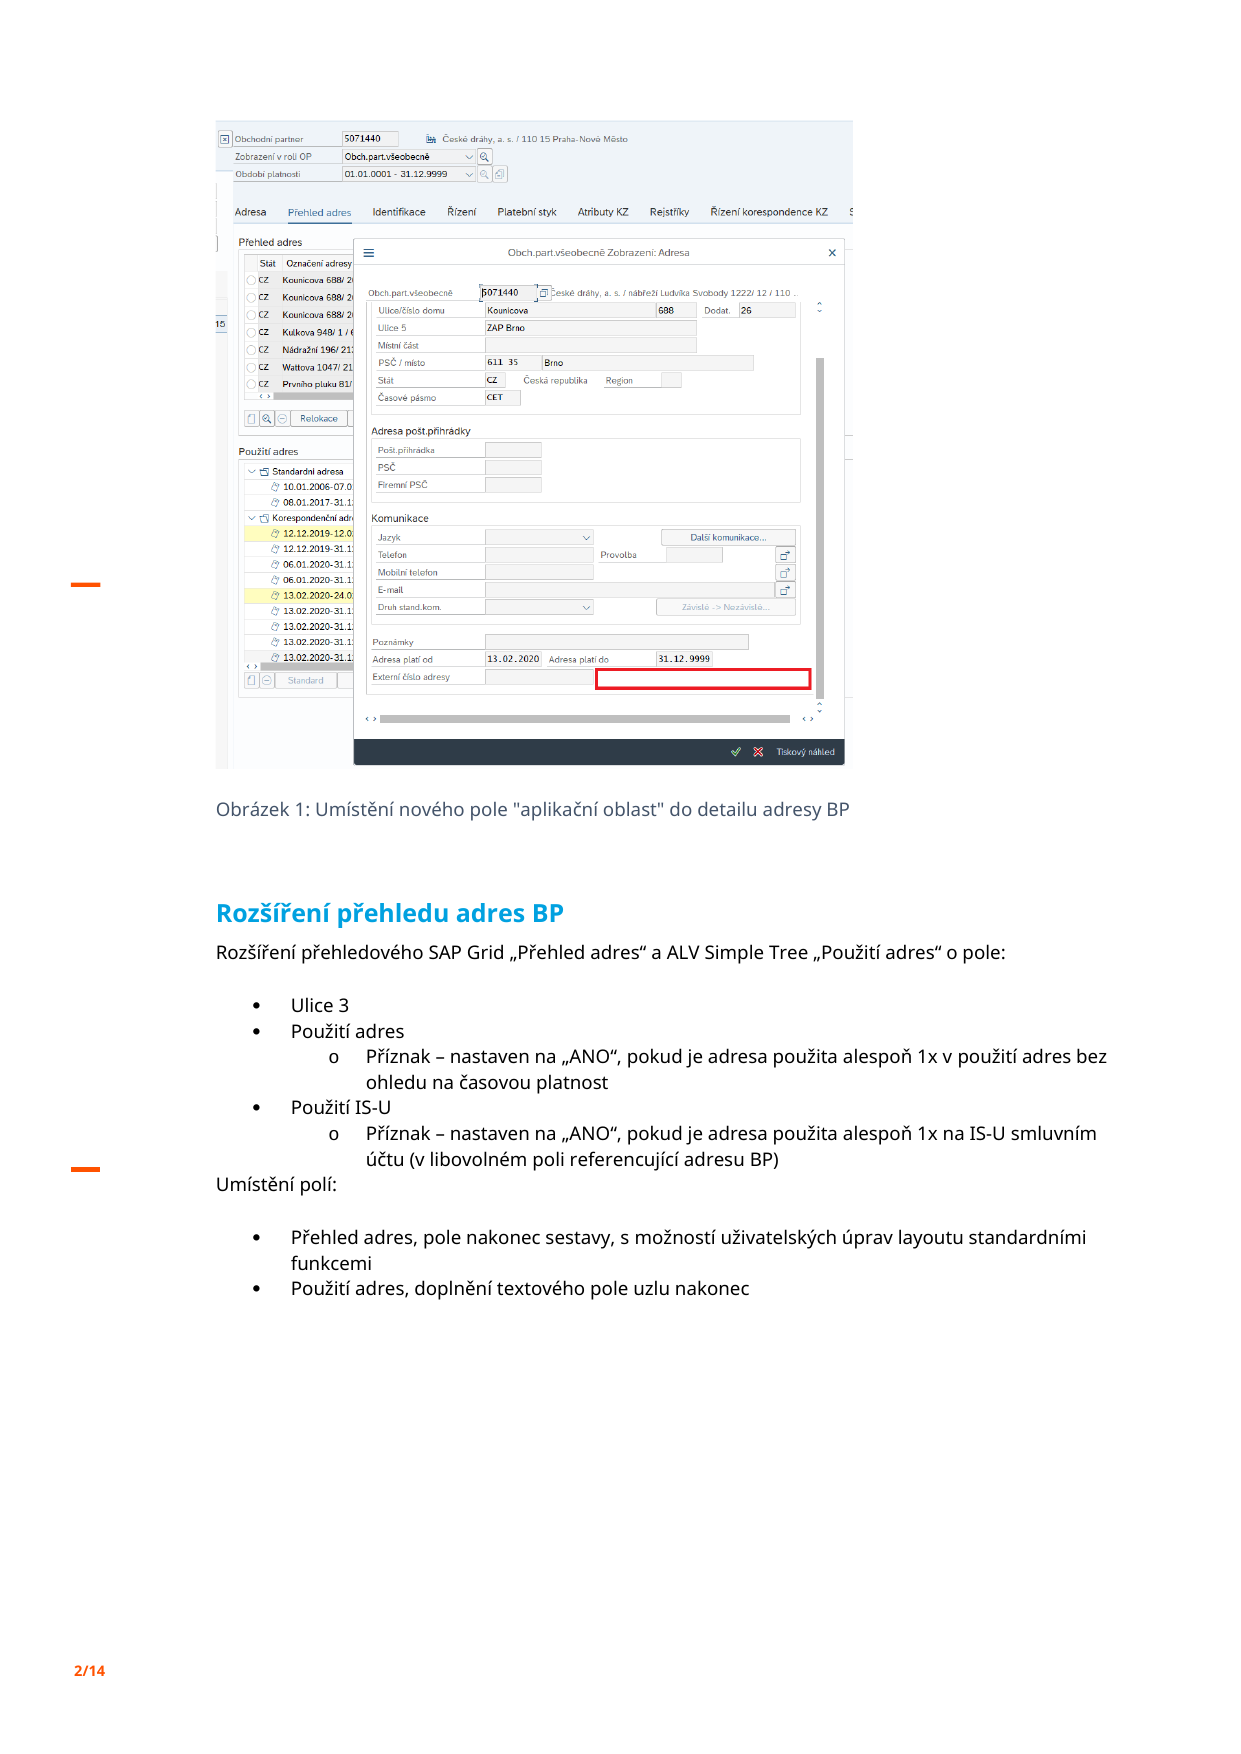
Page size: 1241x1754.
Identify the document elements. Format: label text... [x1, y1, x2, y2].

list Použití adres, doplnění textového pole uzlu nakonec [253, 1276, 1122, 1301]
subtitle Rozšíření přehledu adres BP [216, 896, 1122, 930]
list Ulice 3 [253, 992, 1122, 1018]
text Rozšíření přehledového SAP Grid „Přehled adres“ a ALV Simple Tree „Použití adres“ o pole: [216, 939, 1122, 965]
list Použití adres [253, 1018, 1122, 1043]
list Příznak – nastaven na „ANO“, pokud je adresa použita alespoň 1x v použití adres bez ohledu na časovou platnost [328, 1043, 1122, 1095]
list Použití IS-U [253, 1095, 1122, 1120]
list Přehled adres, pole nakonec sestavy, s možností uživatelských úprav layoutu standardními funkcemi [253, 1224, 1122, 1276]
list Příznak – nastaven na „ANO“, pokud je adresa použita alespoň 1x na IS-U smluvním účtu (v libovolném poli referencující adresu BP) [328, 1120, 1122, 1171]
picture [215, 120, 853, 769]
text Umístění polí: [216, 1171, 1122, 1197]
